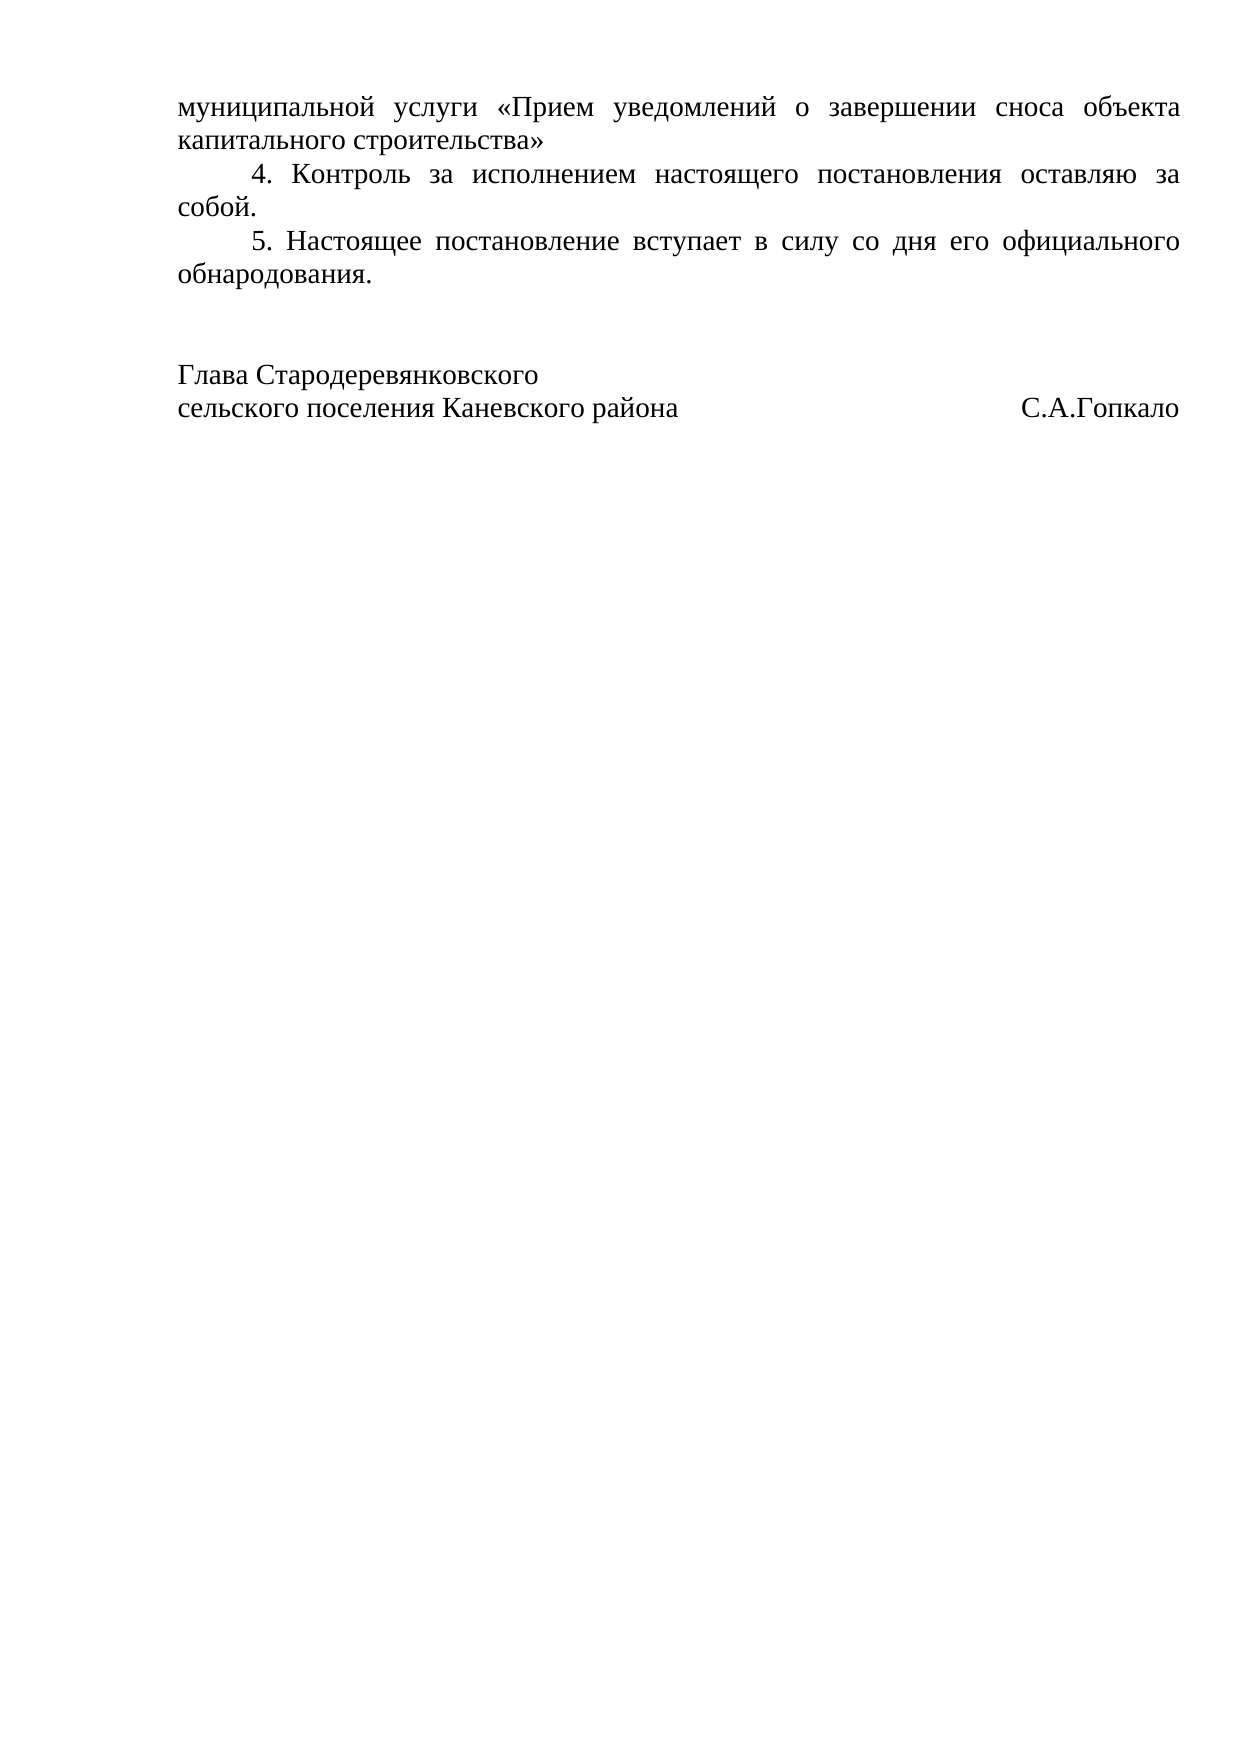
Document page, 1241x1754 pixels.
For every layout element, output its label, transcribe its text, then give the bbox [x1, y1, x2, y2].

text сельского поселения Каневского района С.А.Гопкало [177, 391, 1181, 424]
text муниципальной услуги «Прием уведомлений о завершении сноса объекта капитального строительства» [177, 89, 1181, 156]
text 5. Настоящее постановление вступает в силу со дня его официального обнародования. [177, 223, 1181, 290]
text Глава Стародеревянковского [177, 357, 1181, 391]
text 4. Контроль за исполнением настоящего постановления оставляю за собой. [177, 156, 1181, 223]
